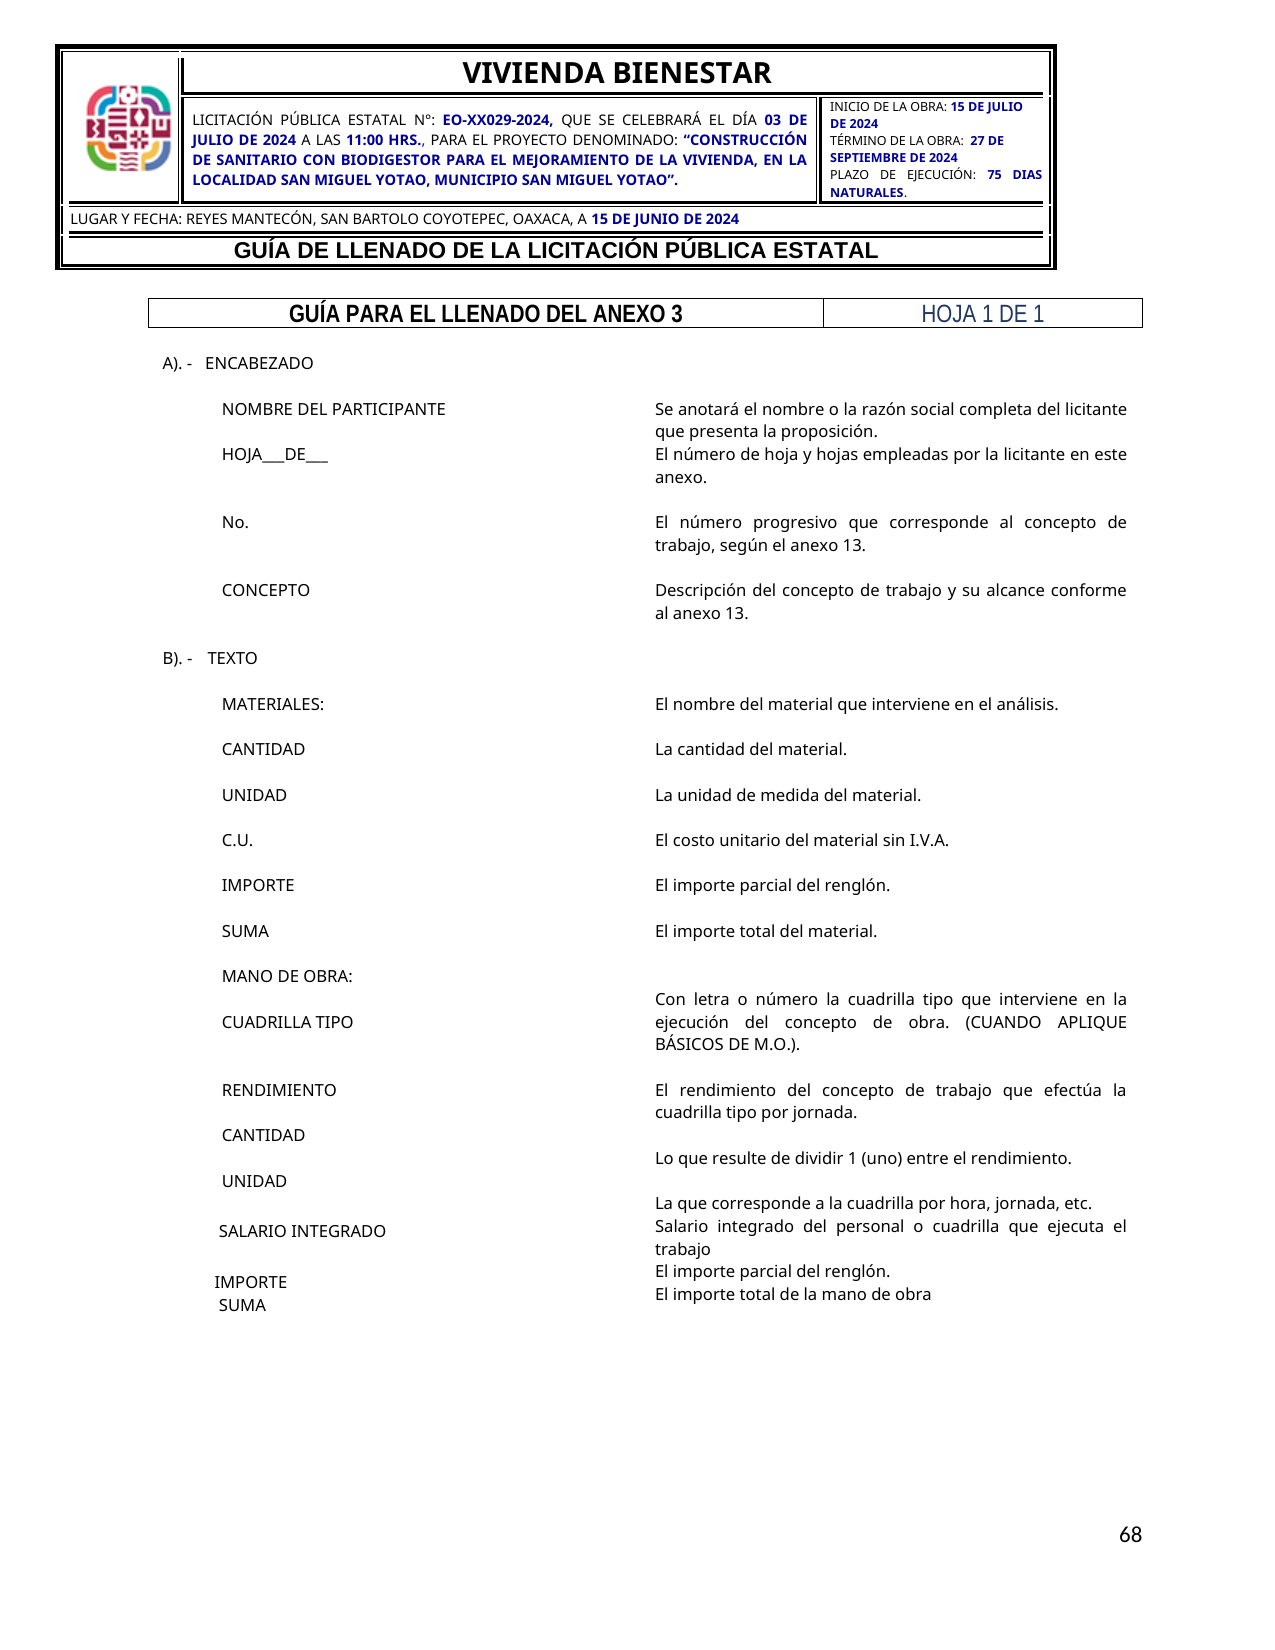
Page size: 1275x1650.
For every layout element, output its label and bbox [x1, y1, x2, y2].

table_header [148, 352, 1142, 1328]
picture [75, 77, 178, 177]
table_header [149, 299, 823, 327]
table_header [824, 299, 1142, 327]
